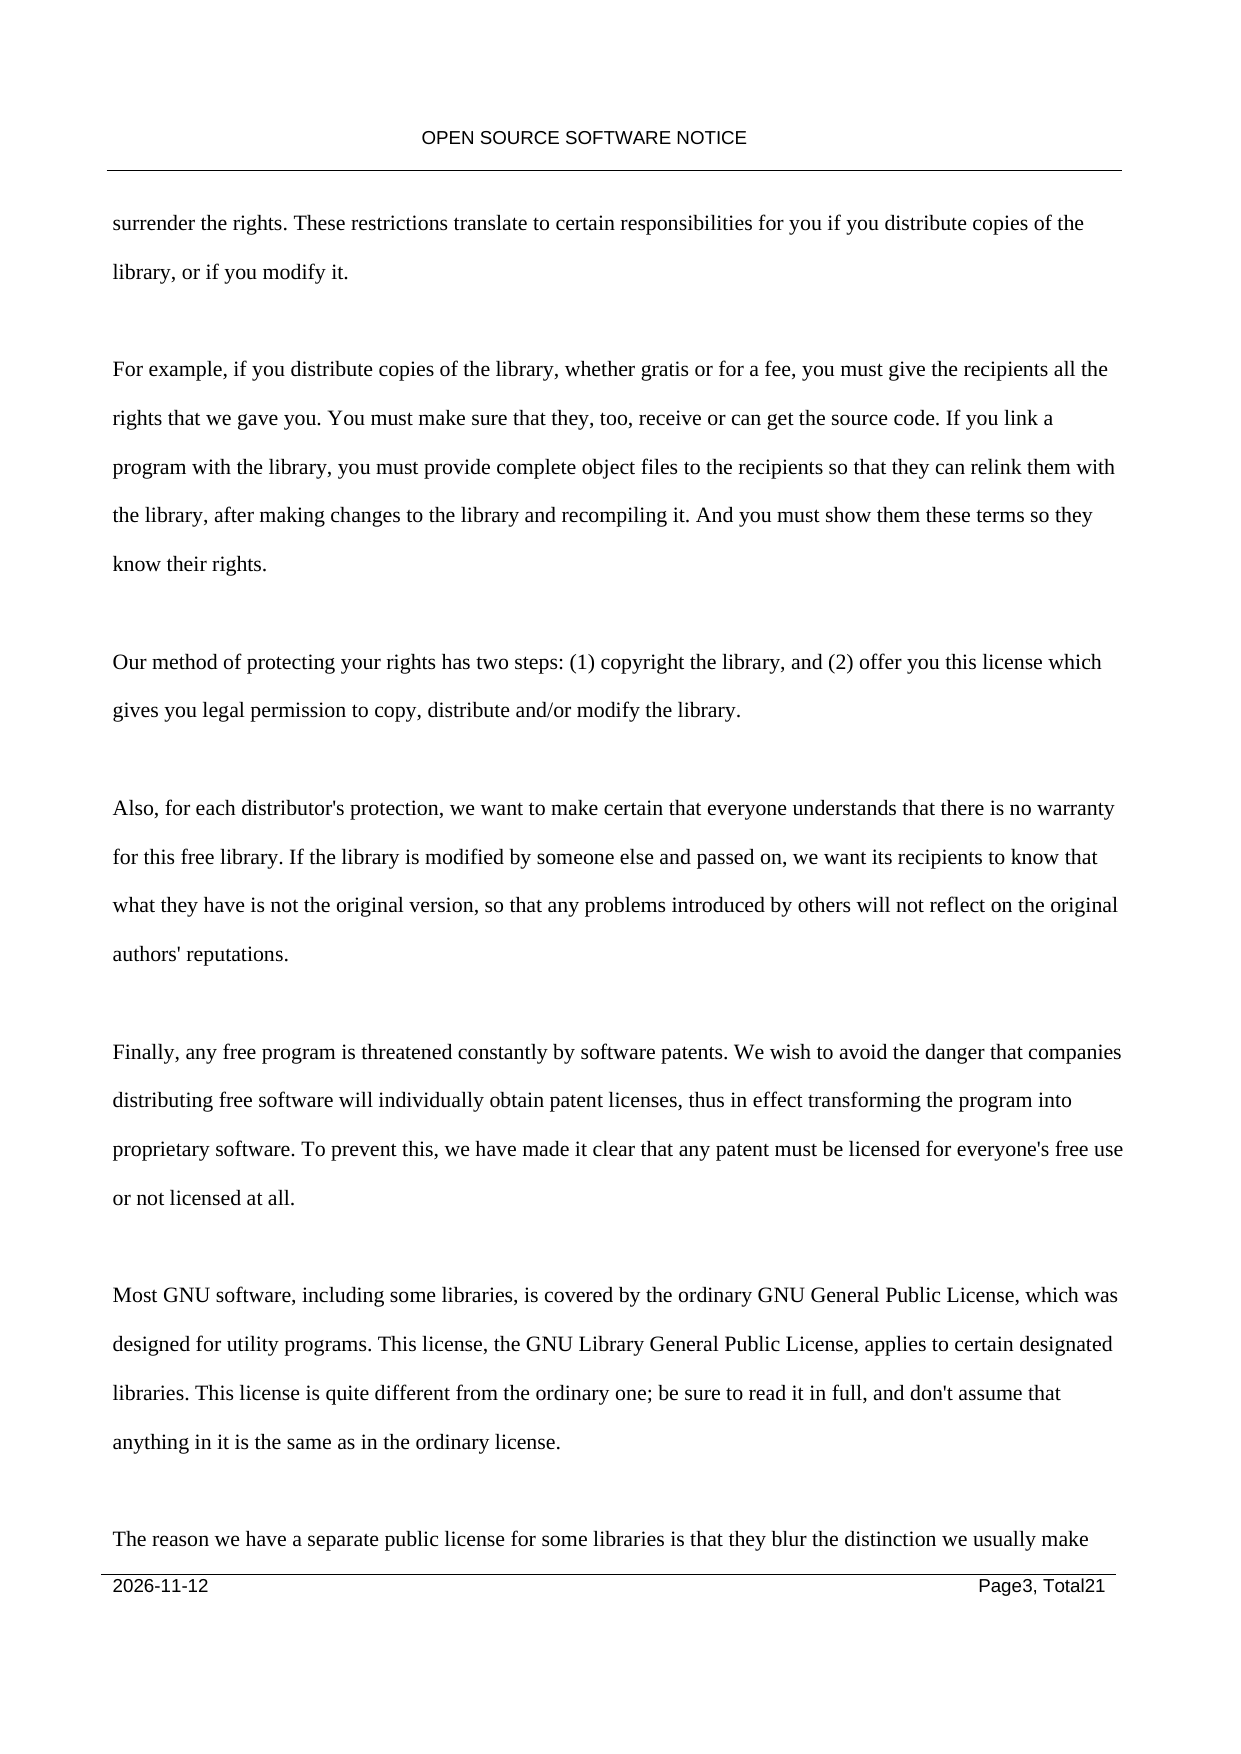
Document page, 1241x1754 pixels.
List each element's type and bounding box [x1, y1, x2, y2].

text [112, 206, 1128, 1555]
